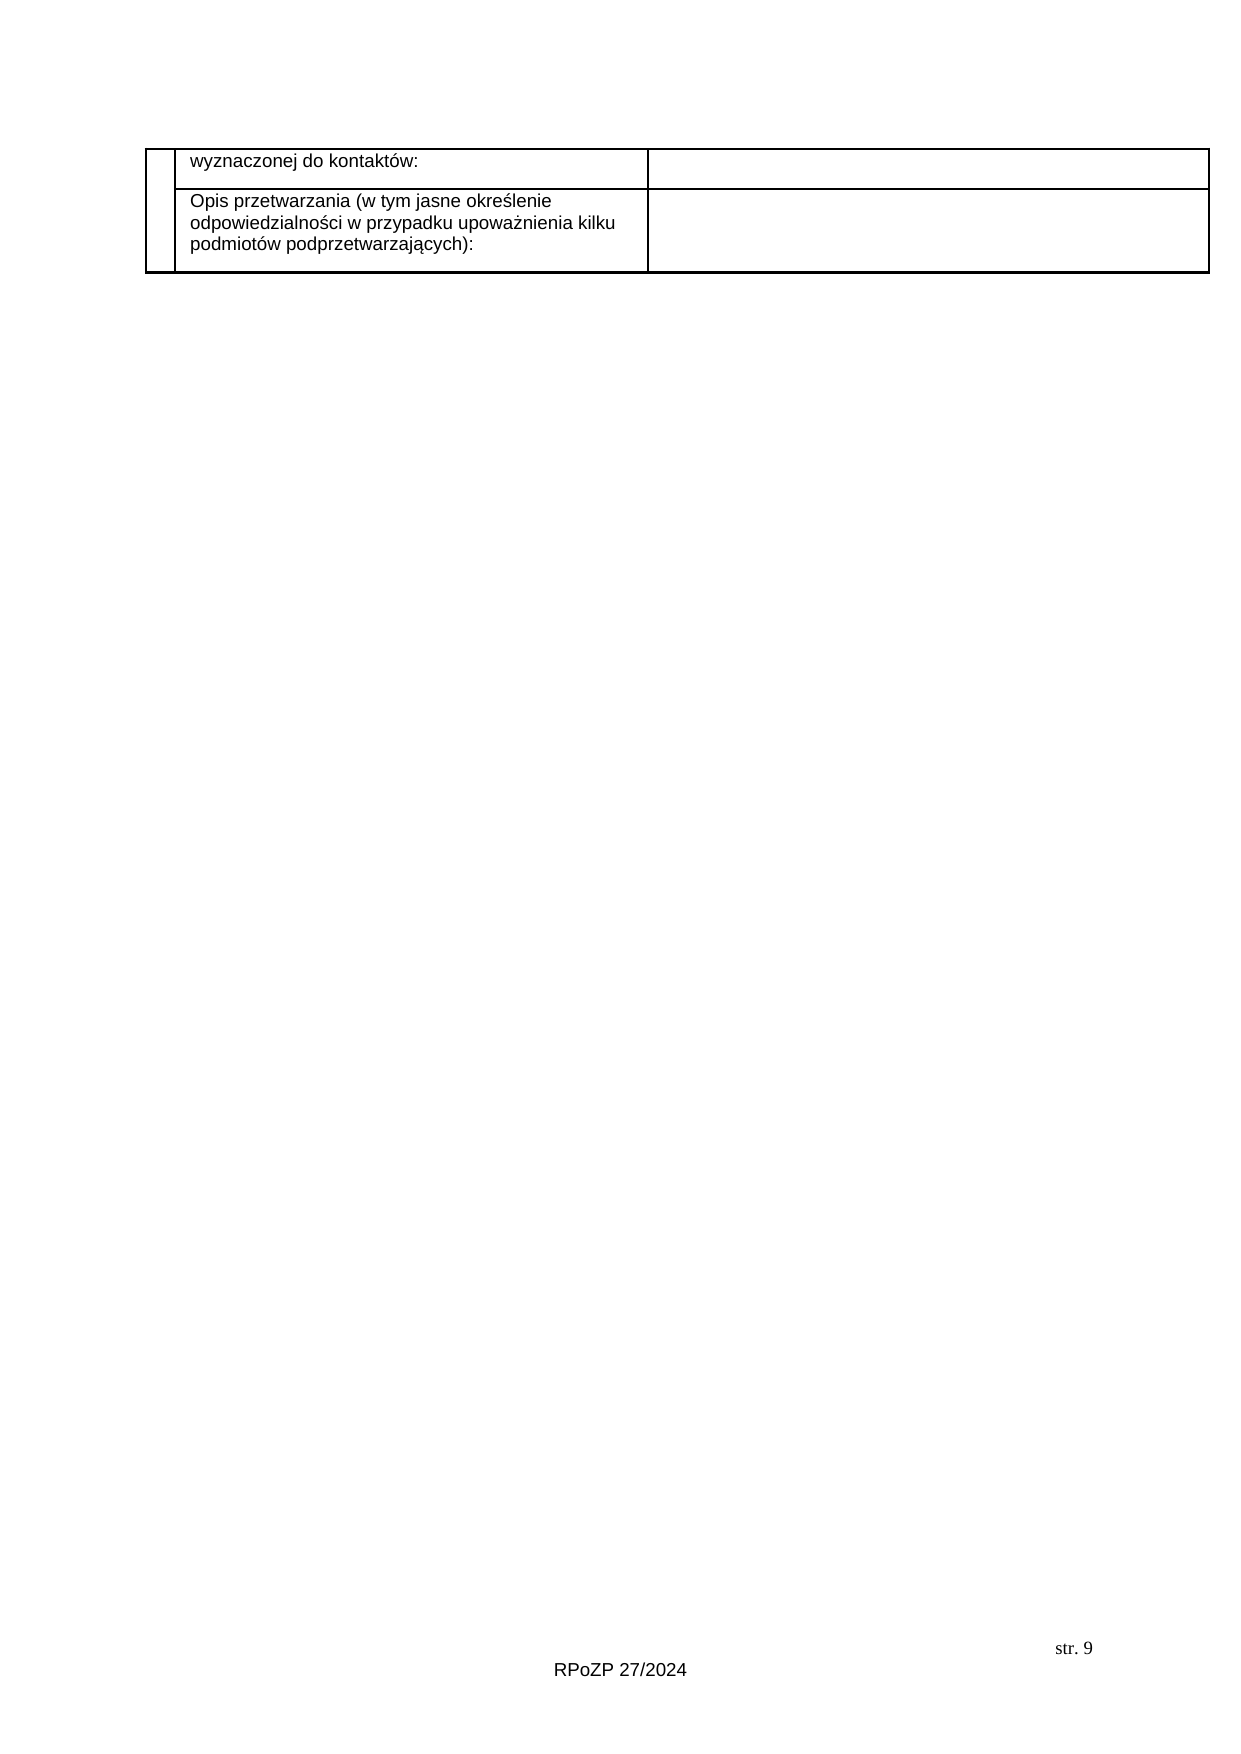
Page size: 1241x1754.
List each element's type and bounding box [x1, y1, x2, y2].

table_cell [649, 150, 1208, 188]
table_cell [176, 190, 647, 271]
table_cell [176, 150, 647, 188]
table_cell [649, 190, 1208, 271]
